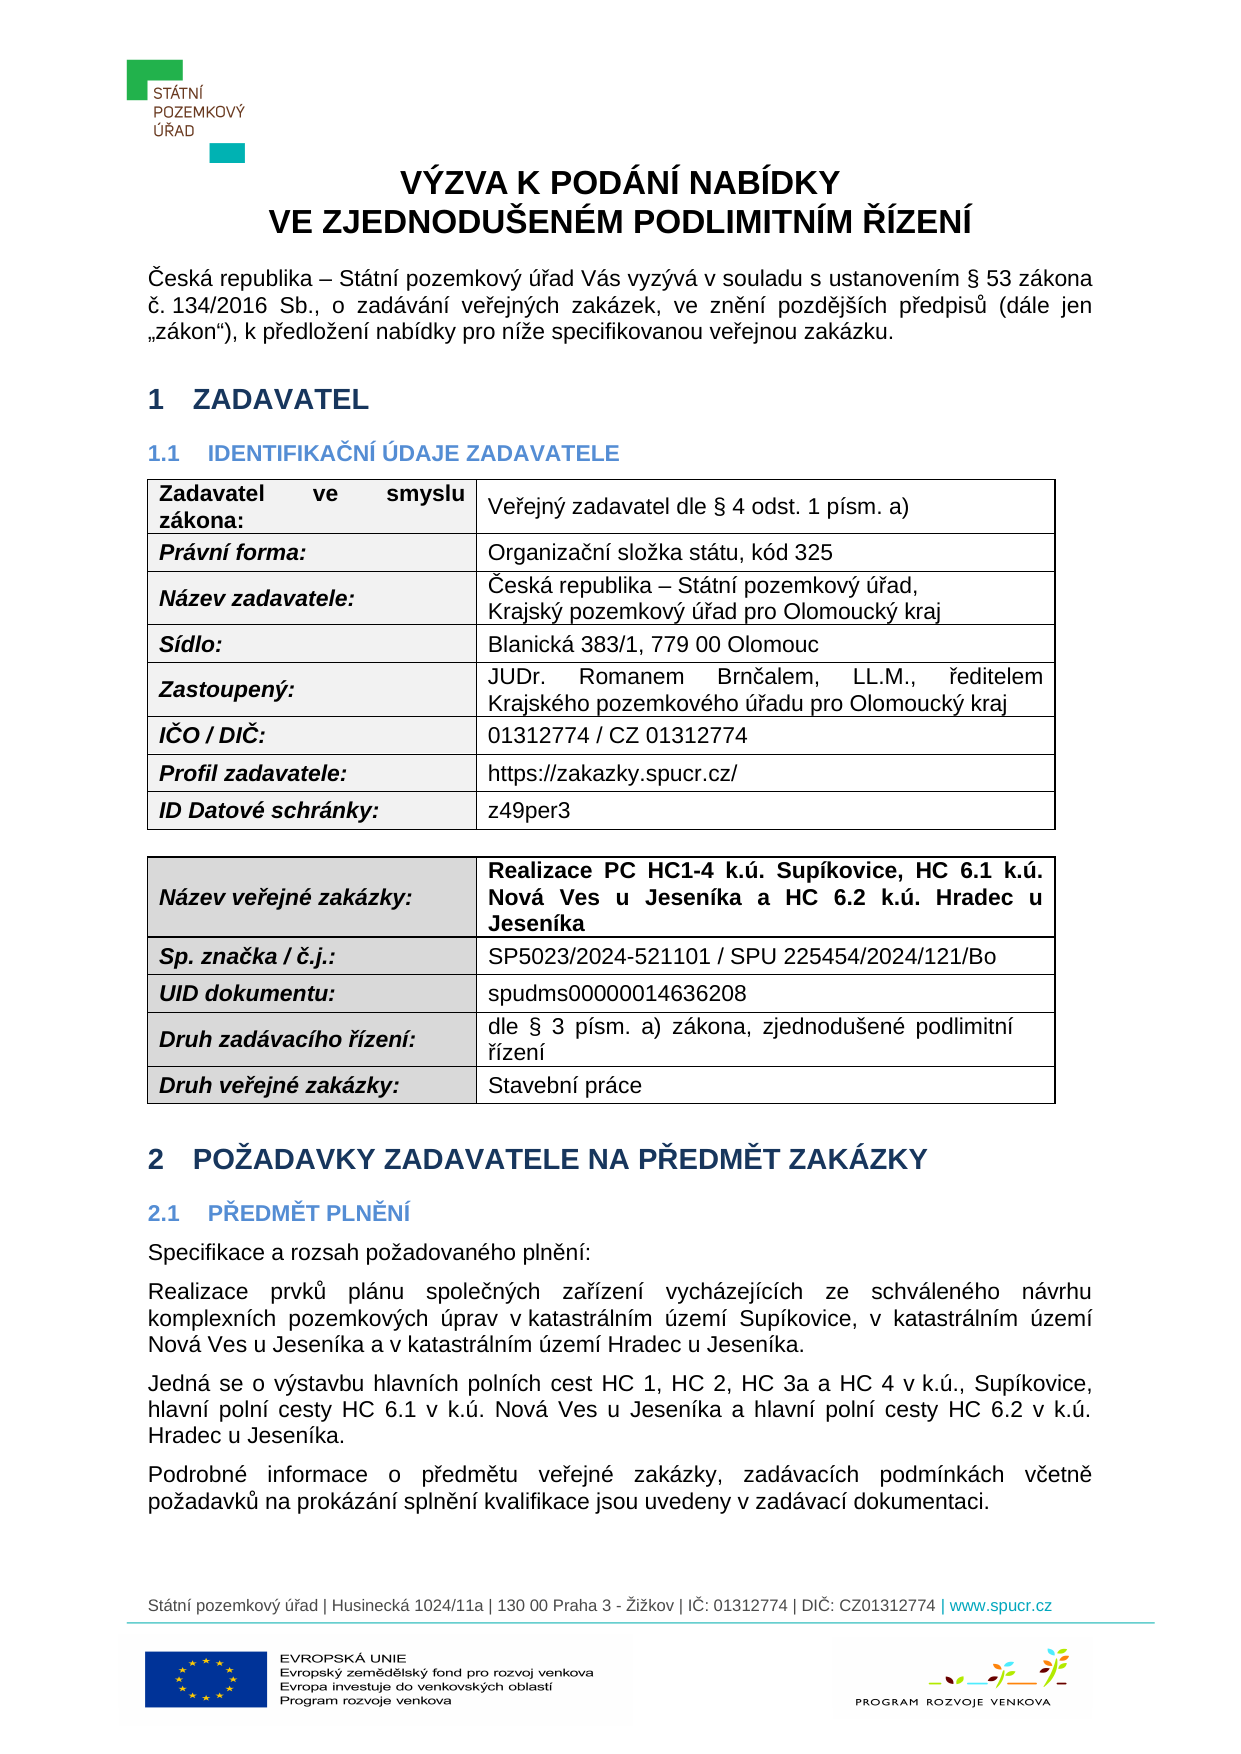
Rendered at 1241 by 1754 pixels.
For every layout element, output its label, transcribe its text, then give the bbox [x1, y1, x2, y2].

table_cell ID Datové schránky: [148, 792, 476, 829]
table_cell Česká republika – Státní pozemkový úřad, Krajský pozemkový úřad pro Olomoucký kraj [477, 572, 1054, 624]
table_cell https://zakazky.spucr.cz/ [477, 755, 1054, 791]
table_cell 01312774 / CZ 01312774 [477, 717, 1054, 753]
text Specifikace a rozsah požadovaného plnění: [148, 1239, 1093, 1266]
table_header Realizace PC HC1-4 k.ú. Supíkovice, HC 6.1 k.ú. Nová Ves u Jeseníka a HC 6.2 k.ú. Hradec u Jeseníka [477, 858, 1054, 936]
table_cell spudms00000014636208 [477, 975, 1054, 1012]
table_header Název veřejné zakázky: [148, 858, 476, 936]
table_cell SP5023/2024-521101 / SPU 225454/2024/121/Bo [477, 938, 1054, 974]
table_cell UID dokumentu: [148, 975, 476, 1012]
table_cell Druh veřejné zakázky: [148, 1067, 476, 1103]
table_cell Zastoupený: [148, 663, 476, 716]
table_cell Stavební práce [477, 1067, 1054, 1103]
picture [20, 0, 1241, 1726]
table_cell JUDr. Romanem Brnčalem, LL.M., ředitelem Krajského pozemkového úřadu pro Olomoucký kraj [477, 663, 1054, 716]
table_cell Profil zadavatele: [148, 755, 476, 791]
table_cell z49per3 [477, 792, 1054, 829]
subtitle ZADAVATEL [148, 382, 1093, 415]
text Podrobné informace o předmětu veřejné zakázky, zadávacích podmínkách včetně požadavků na prokázání splnění kvalifikace jsou uvedeny v zadávací dokumentaci. [148, 1461, 1093, 1514]
text Jedná se o výstavbu hlavních polních cest HC 1, HC 2, HC 3a a HC 4 v k.ú., Supíkovice, hlavní polní cesty HC 6.1 v k.ú. Nová Ves u Jeseníka a hlavní polní cesty HC 6.2 v k.ú. Hradec u Jeseníka. [148, 1370, 1093, 1449]
subtitle POŽADAVKY ZADAVATELE NA PŘEDMĚT ZAKÁZKY [148, 1142, 1093, 1175]
text Česká republika – Státní pozemkový úřad Vás vyzývá v souladu s ustanovením § 53 zákona č. 134/2016 Sb., o zadávání veřejných zakázek, ve znění pozdějších předpisů (dále jen „zákon“), k předložení nabídky pro níže specifikovanou veřejnou zakázku. [148, 265, 1093, 344]
title ve zjednodušeném podlimitním řízení [148, 202, 1093, 240]
subtitle Identifikační údaje zadavatele [148, 440, 1093, 467]
table_cell Právní forma: [148, 534, 476, 571]
title VÝZVA K PODÁNÍ NABÍDKY [148, 163, 1093, 202]
table_cell Název zadavatele: [148, 572, 476, 624]
subtitle Předmět plnění [148, 1200, 1093, 1227]
table_cell Sp. značka / č.j.: [148, 938, 476, 974]
table_header Zadavatel ve smyslu zákona: [148, 480, 476, 533]
table_cell Sídlo: [148, 625, 476, 662]
table_header Veřejný zadavatel dle § 4 odst. 1 písm. a) [477, 480, 1054, 533]
table_cell Druh zadávacího řízení: [148, 1013, 476, 1066]
text Realizace prvků plánu společných zařízení vycházejících ze schváleného návrhu komplexních pozemkových úprav v katastrálním území Supíkovice, v katastrálním území Nová Ves u Jeseníka a v katastrálním území Hradec u Jeseníka. [148, 1278, 1093, 1357]
table_cell Organizační složka státu, kód 325 [477, 534, 1054, 571]
table_cell IČO / DIČ: [148, 717, 476, 753]
table_cell Blanická 383/1, 779 00 Olomouc [477, 625, 1054, 662]
table_cell dle § 3 písm. a) zákona, zjednodušené podlimitní řízení [477, 1013, 1054, 1066]
